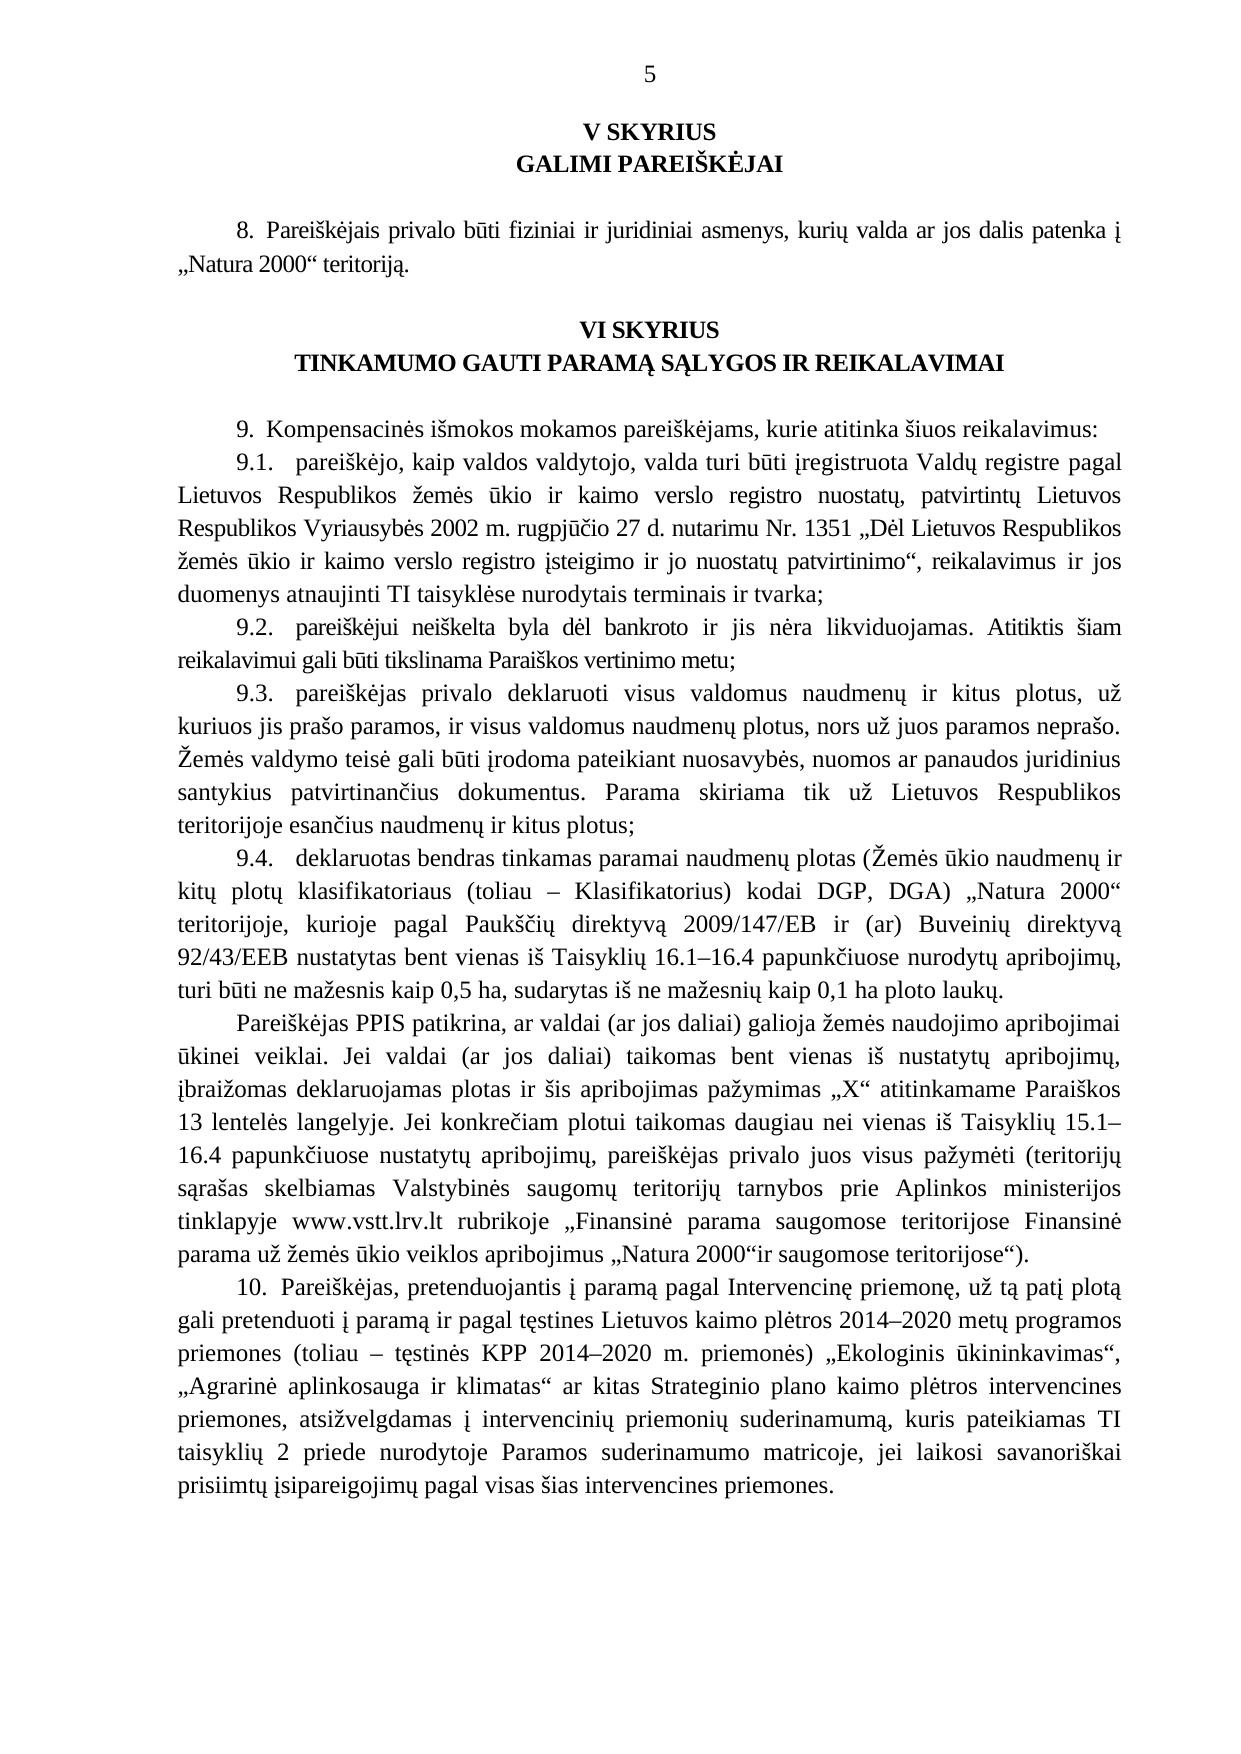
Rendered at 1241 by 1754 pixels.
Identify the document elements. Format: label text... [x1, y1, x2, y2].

list deklaruotas bendras tinkamas paramai naudmenų plotas (Žemės ūkio naudmenų ir kitų plotų klasifikatoriaus (toliau – Klasifikatorius) kodai DGP, DGA) „Natura 2000“ teritorijoje, kurioje pagal Paukščių direktyvą 2009/147/EB ir (ar) Buveinių direktyvą 92/43/EEB nustatytas bent vienas iš Taisyklių 16.1–16.4 papunkčiuose nurodytų apribojimų, turi būti ne mažesnis kaip 0,5 ha, sudarytas iš ne mažesnių kaip 0,1 ha ploto laukų. [177, 843, 1122, 1004]
list pareiškėjui neiškelta byla dėl bankroto ir jis nėra likviduojamas. Atitiktis šiam reikalavimui gali būti tikslinama Paraiškos vertinimo metu; [177, 612, 1122, 674]
text TINKAMUMO GAUTI PARAMĄ SĄLYGOS IR REIKALAVIMAI [177, 348, 1122, 376]
list Kompensacinės išmokos mokamos pareiškėjams, kurie atitinka šiuos reikalavimus: [177, 414, 1122, 442]
text GALIMI PAREIŠKĖJAI [177, 149, 1122, 178]
list pareiškėjas privalo deklaruoti visus valdomus naudmenų ir kitus plotus, už kuriuos jis prašo paramos, ir visus valdomus naudmenų plotus, nors už juos paramos neprašo. Žemės valdymo teisė gali būti įrodoma pateikiant nuosavybės, nuomos ar panaudos juridinius santykius patvirtinančius dokumentus. Parama skiriama tik už Lietuvos Respublikos teritorijoje esančius naudmenų ir kitus plotus; [177, 678, 1122, 839]
list Pareiškėjas PPIS patikrina, ar valdai (ar jos daliai) galioja žemės naudojimo apribojimai ūkinei veiklai. Jei valdai (ar jos daliai) taikomas bent vienas iš nustatytų apribojimų, įbraižomas deklaruojamas plotas ir šis apribojimas pažymimas „X“ atitinkamame Paraiškos 13 lentelės langelyje. Jei konkrečiam plotui taikomas daugiau nei vienas iš Taisyklių 15.1–16.4 papunkčiuose nustatytų apribojimų, pareiškėjas privalo juos visus pažymėti (teritorijų sąrašas skelbiamas Valstybinės saugomų teritorijų tarnybos prie Aplinkos ministerijos tinklapyje www.vstt.lrv.lt rubrikoje „Finansinė parama saugomose teritorijose Finansinė parama už žemės ūkio veiklos apribojimus „Natura 2000“ir saugomose teritorijose“). [177, 1008, 1122, 1268]
list Pareiškėjas, pretenduojantis į paramą pagal Intervencinę priemonę, už tą patį plotą gali pretenduoti į paramą ir pagal tęstines Lietuvos kaimo plėtros 2014–2020 metų programos priemones (toliau – tęstinės KPP 2014–2020 m. priemonės) „Ekologinis ūkininkavimas“, „Agrarinė aplinkosauga ir klimatas“ ar kitas Strateginio plano kaimo plėtros intervencines priemones, atsižvelgdamas į intervencinių priemonių suderinamumą, kuris pateikiamas TI taisyklių 2 priede nurodytoje Paramos suderinamumo matricoje, jei laikosi savanoriškai prisiimtų įsipareigojimų pagal visas šias intervencines priemones. [177, 1272, 1122, 1499]
list Pareiškėjais privalo būti fiziniai ir juridiniai asmenys, kurių valda ar jos dalis patenka į „Natura 2000“ teritoriją. [177, 216, 1122, 277]
text V SKYRIUS [177, 117, 1122, 145]
text VI SKYRIUS [177, 315, 1122, 343]
list pareiškėjo, kaip valdos valdytojo, valda turi būti įregistruota Valdų registre pagal Lietuvos Respublikos žemės ūkio ir kaimo verslo registro nuostatų, patvirtintų Lietuvos Respublikos Vyriausybės 2002 m. rugpjūčio 27 d. nutarimu Nr. 1351 „Dėl Lietuvos Respublikos žemės ūkio ir kaimo verslo registro įsteigimo ir jo nuostatų patvirtinimo“, reikalavimus ir jos duomenys atnaujinti TI taisyklėse nurodytais terminais ir tvarka; [177, 447, 1122, 608]
